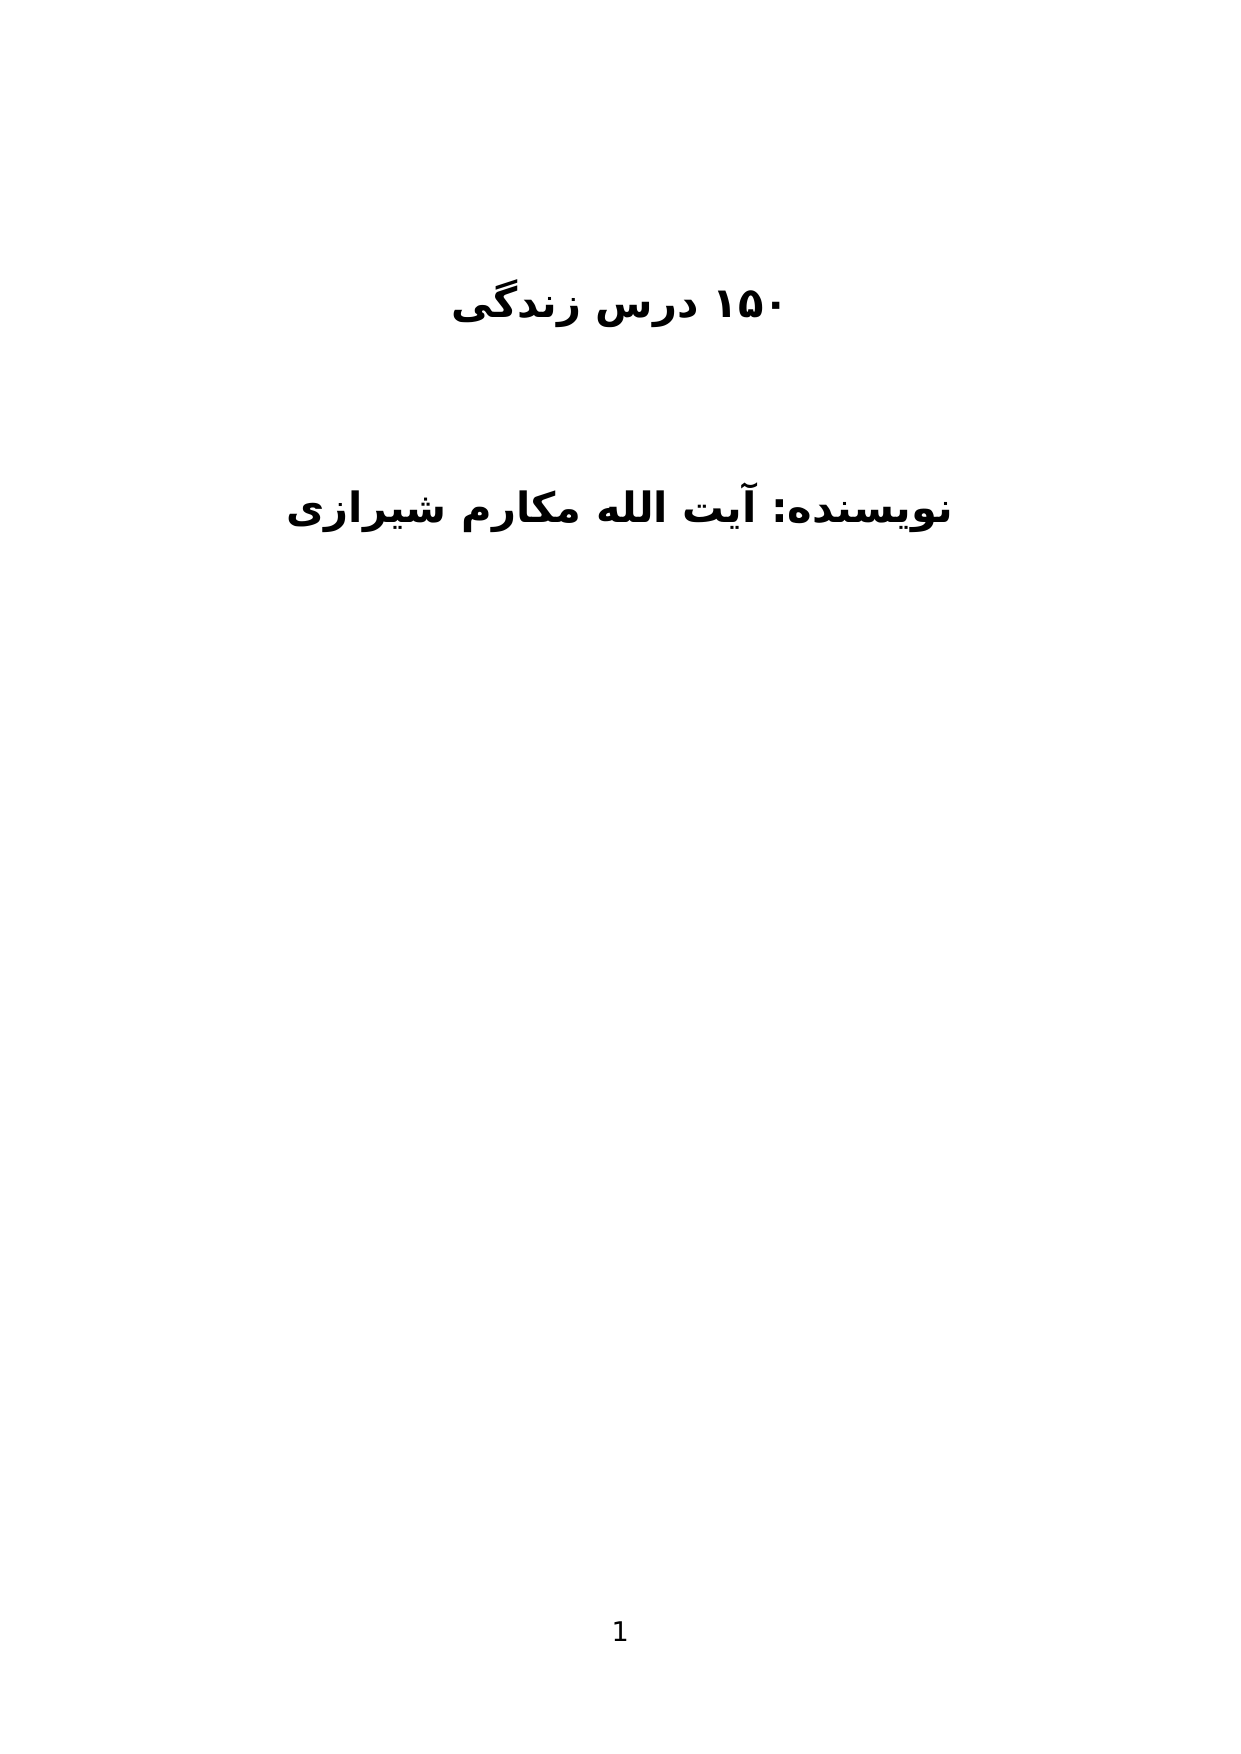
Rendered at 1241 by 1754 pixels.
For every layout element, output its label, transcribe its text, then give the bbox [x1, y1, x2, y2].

text نویسنده: آیت الله مکارم شیرازی [236, 484, 1004, 533]
text ۱۵۰ درس زندگی [236, 279, 1004, 327]
